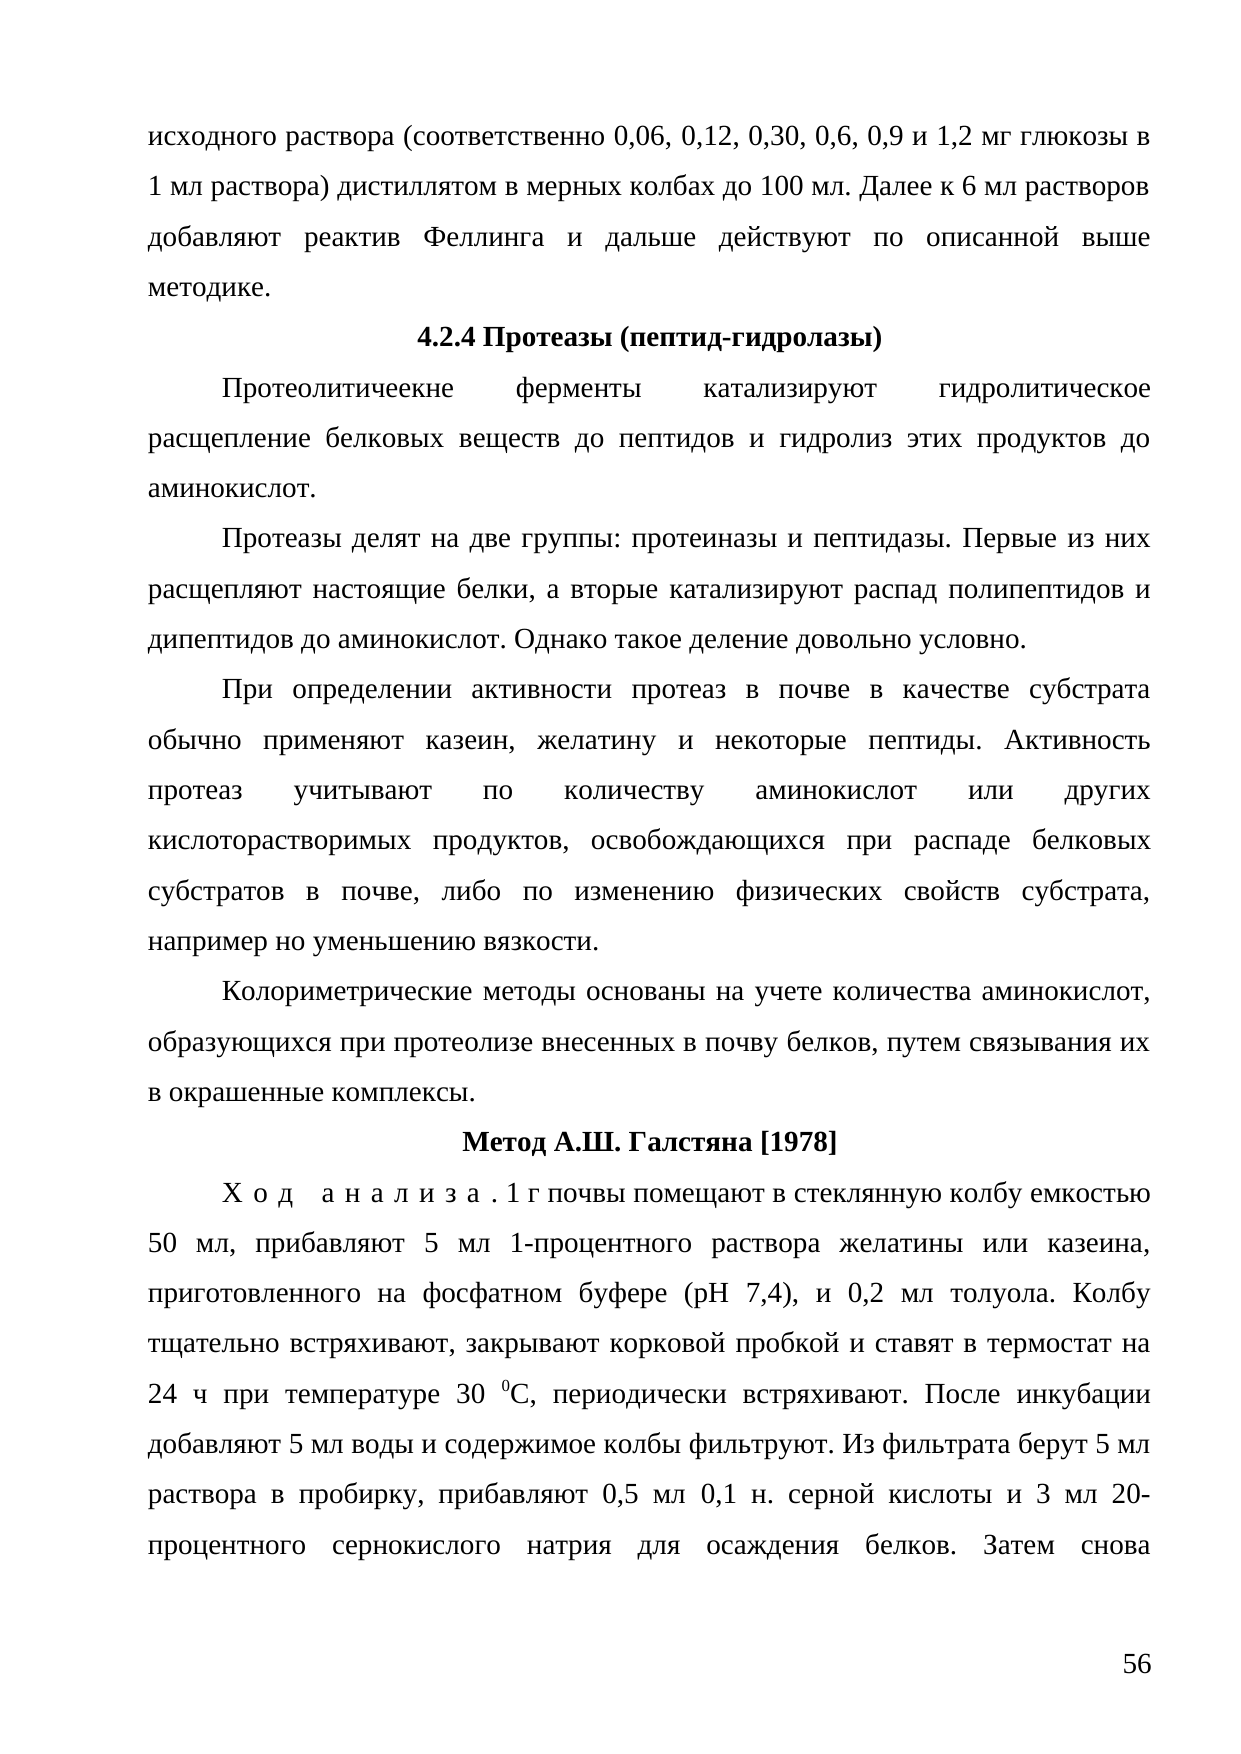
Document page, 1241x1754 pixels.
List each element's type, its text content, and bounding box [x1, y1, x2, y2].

text Метод А.Ш. Галстяна [1978] [148, 1124, 1152, 1158]
text Протеазы делят на две группы: протеиназы и пептидазы. Первые из них расщепляют настоящие белки, а вторые катализируют распад полипептидов и дипептидов до аминокислот. Однако такое деление довольно условно. [148, 521, 1152, 655]
text Протеолитичеекне ферменты катализируют гидролитическое расщепление белковых веществ до пептидов и гидролиз этих продуктов до аминокислот. [148, 370, 1152, 504]
text 4.2.4 Протеазы (пептид-гидролазы) [148, 319, 1152, 353]
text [148, 1175, 1152, 1560]
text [148, 118, 1152, 303]
text При определении активности протеаз в почве в качестве субстрата обычно применяют казеин, желатину и некоторые пептиды. Активность протеаз учитывают по количеству аминокислот или других кислоторастворимых продуктов, освобождающихся при распаде белковых субстратов в почве, либо по изменению физических свойств субстрата, например но уменьшению вязкости. [148, 672, 1152, 957]
text Колориметрические методы основаны на учете количества аминокислот, образующихся при протеолизе внесенных в почву белков, путем связывания их в окрашенные комплексы. [148, 973, 1152, 1108]
